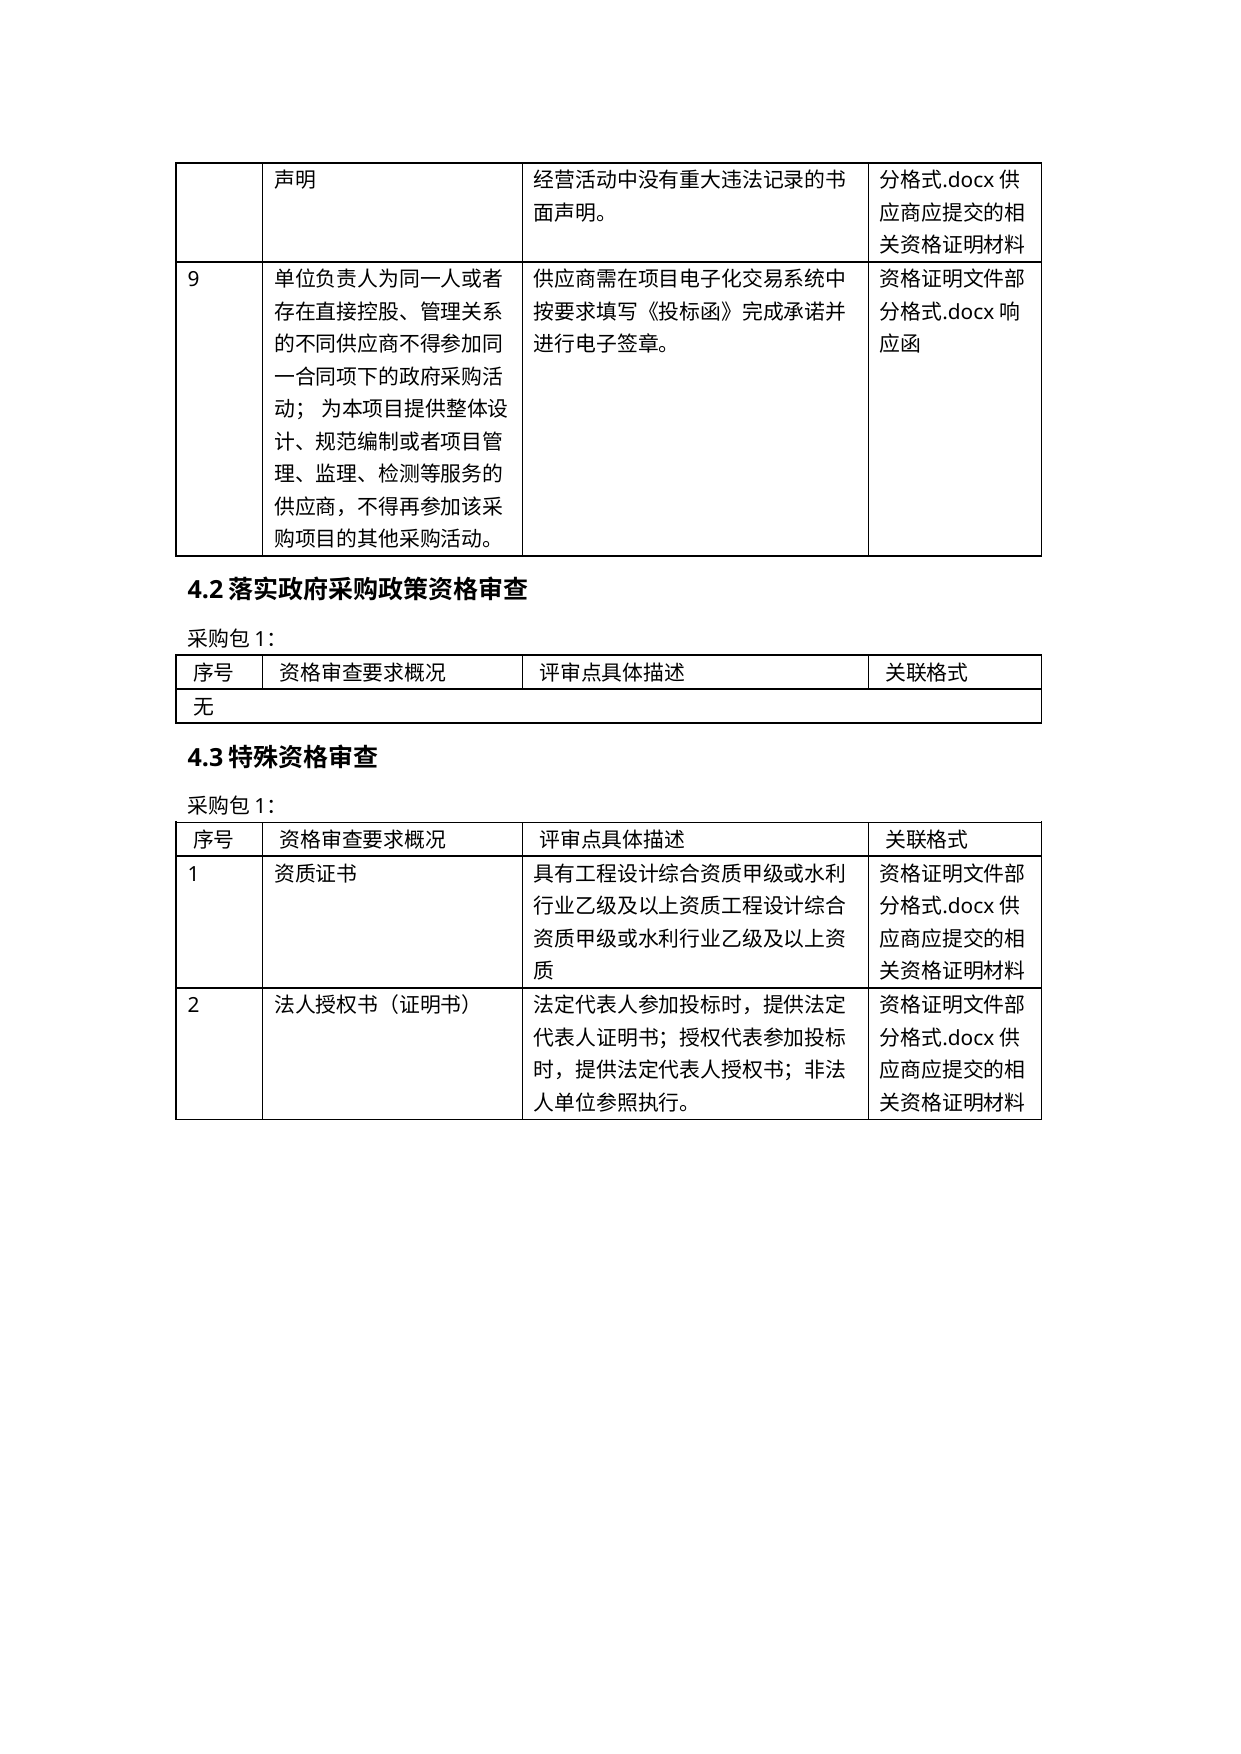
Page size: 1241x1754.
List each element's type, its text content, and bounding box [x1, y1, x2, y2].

table_header 关联格式 [869, 656, 1041, 688]
table_cell 8 [177, 164, 262, 261]
table_cell 没有重大违法记录的书面声明 [263, 164, 522, 261]
table_header 评审点具体描述 [523, 656, 868, 688]
text 4.2落实政府采购政策资格审查 [187, 557, 1053, 622]
table_cell 资格证明文件部分格式.docx 响应函 [869, 263, 1041, 555]
table_cell 单位负责人为同一人或者存在直接控股、管理关系的不同供应商不得参加同一合同项下的政府采购活动； 为本项目提供整体设计、规范编制或者项目管理、监理、检测等服务的供应商，不得再参加该采购项目的其他采购活动。 [263, 263, 522, 555]
text 4.3特殊资格审查 [187, 724, 1053, 789]
text 采购包1： [187, 789, 1053, 821]
table_cell 法人授权书（证明书） [263, 989, 522, 1118]
table_cell 供应商需在项目电子化交易系统中按要求填写《投标函》完成承诺并进行电子签章。 [523, 263, 868, 555]
table_cell 资格证明文件部分格式.docx 供应商应提交的相关资格证明材料 [869, 989, 1041, 1118]
table_cell 法定代表人参加投标时，提供法定代表人证明书；授权代表参加投标时，提供法定代表人授权书；非法人单位参照执行。 [523, 989, 868, 1118]
table_cell 资质证书 [263, 857, 522, 987]
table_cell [523, 164, 868, 261]
table_cell 资格证明文件部分格式.docx 供应商应提交的相关资格证明材料 [869, 857, 1041, 987]
text 采购包1： [187, 622, 1053, 654]
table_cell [869, 164, 1041, 261]
table_cell 具有工程设计综合资质甲级或水利行业乙级及以上资质工程设计综合资质甲级或水利行业乙级及以上资质 [523, 857, 868, 987]
table_cell 9 [177, 263, 262, 555]
table_cell 2 [177, 989, 262, 1118]
table_cell 无 [177, 690, 1041, 722]
table_cell 1 [177, 857, 262, 987]
table_header 关联格式 [869, 823, 1041, 855]
table_header 序号 [177, 656, 262, 688]
table_header 资格审查要求概况 [263, 656, 522, 688]
table_header 序号 [177, 823, 262, 855]
table_header 资格审查要求概况 [263, 823, 522, 855]
table_header 评审点具体描述 [523, 823, 868, 855]
